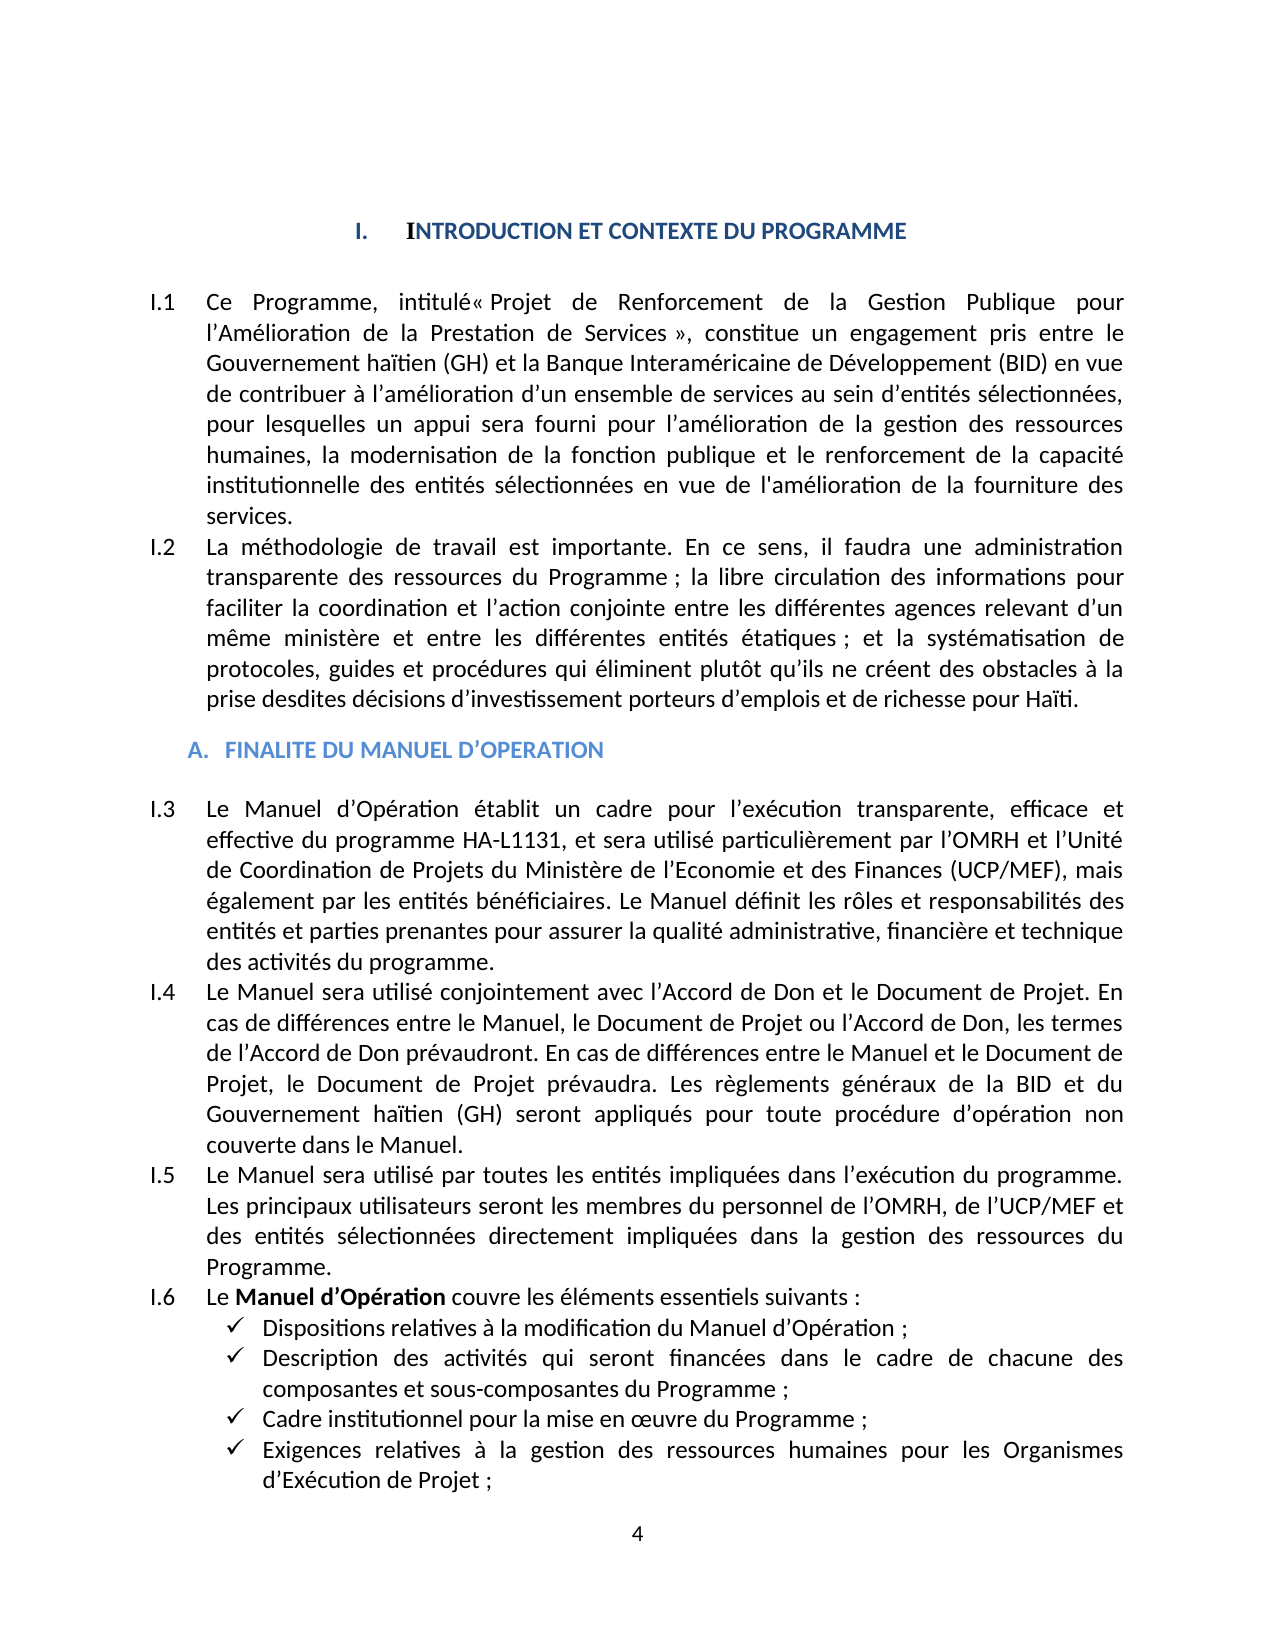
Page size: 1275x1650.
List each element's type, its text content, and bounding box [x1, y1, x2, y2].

subtitle INTRODUCTION ET CONTEXTE DU PROGRAMME [150, 216, 1125, 246]
list La méthodologie de travail est importante. En ce sens, il faudra une administration transparente des ressources du Programme ; la libre circulation des informations pour faciliter la coordination et l’action conjointe entre les différentes agences relevant d’un même ministère et entre les différentes entités étatiques ; et la systématisation de protocoles, guides et procédures qui éliminent plutôt qu’ils ne créent des obstacles à la prise desdites décisions d’investissement porteurs d’emplois et de richesse pour Haïti. [150, 531, 1125, 714]
list Dispositions relatives à la modification du Manuel d’Opération ; [225, 1312, 1125, 1343]
list Ce Programme, intitulé« Projet de Renforcement de la Gestion Publique pour l’Amélioration de la Prestation de Services », constitue un engagement pris entre le Gouvernement haïtien (GH) et la Banque Interaméricaine de Développement (BID) en vue de contribuer à l’amélioration d’un ensemble de services au sein d’entités sélectionnées, pour lesquelles un appui sera fourni pour l’amélioration de la gestion des ressources humaines, la modernisation de la fonction publique et le renforcement de la capacité institutionnelle des entités sélectionnées en vue de l'amélioration de la fourniture des services. [150, 287, 1125, 531]
list Le Manuel sera utilisé conjointement avec l’Accord de Don et le Document de Projet. En cas de différences entre le Manuel, le Document de Projet ou l’Accord de Don, les termes de l’Accord de Don prévaudront. En cas de différences entre le Manuel et le Document de Projet, le Document de Projet prévaudra. Les règlements généraux de la BID et du Gouvernement haïtien (GH) seront appliqués pour toute procédure d’opération non couverte dans le Manuel. [150, 976, 1125, 1159]
list Le Manuel d’Opération couvre les éléments essentiels suivants : [150, 1282, 1125, 1312]
list Cadre institutionnel pour la mise en œuvre du Programme ; [225, 1404, 1125, 1434]
subtitle FINALITE DU MANUEL D’OPERATION [187, 735, 1125, 765]
list Exigences relatives à la gestion des ressources humaines pour les Organismes d’Exécution de Projet ; [225, 1434, 1125, 1495]
list Le Manuel sera utilisé par toutes les entités impliquées dans l’exécution du programme. Les principaux utilisateurs seront les membres du personnel de l’OMRH, de l’UCP/MEF et des entités sélectionnées directement impliquées dans la gestion des ressources du Programme. [150, 1159, 1125, 1282]
list Description des activités qui seront financées dans le cadre de chacune des composantes et sous-composantes du Programme ; [225, 1343, 1125, 1404]
list Le Manuel d’Opération établit un cadre pour l’exécution transparente, efficace et effective du programme HA-L1131, et sera utilisé particulièrement par l’OMRH et l’Unité de Coordination de Projets du Ministère de l’Economie et des Finances (UCP/MEF), mais également par les entités bénéficiaires. Le Manuel définit les rôles et responsabilités des entités et parties prenantes pour assurer la qualité administrative, financière et technique des activités du programme. [150, 793, 1125, 976]
